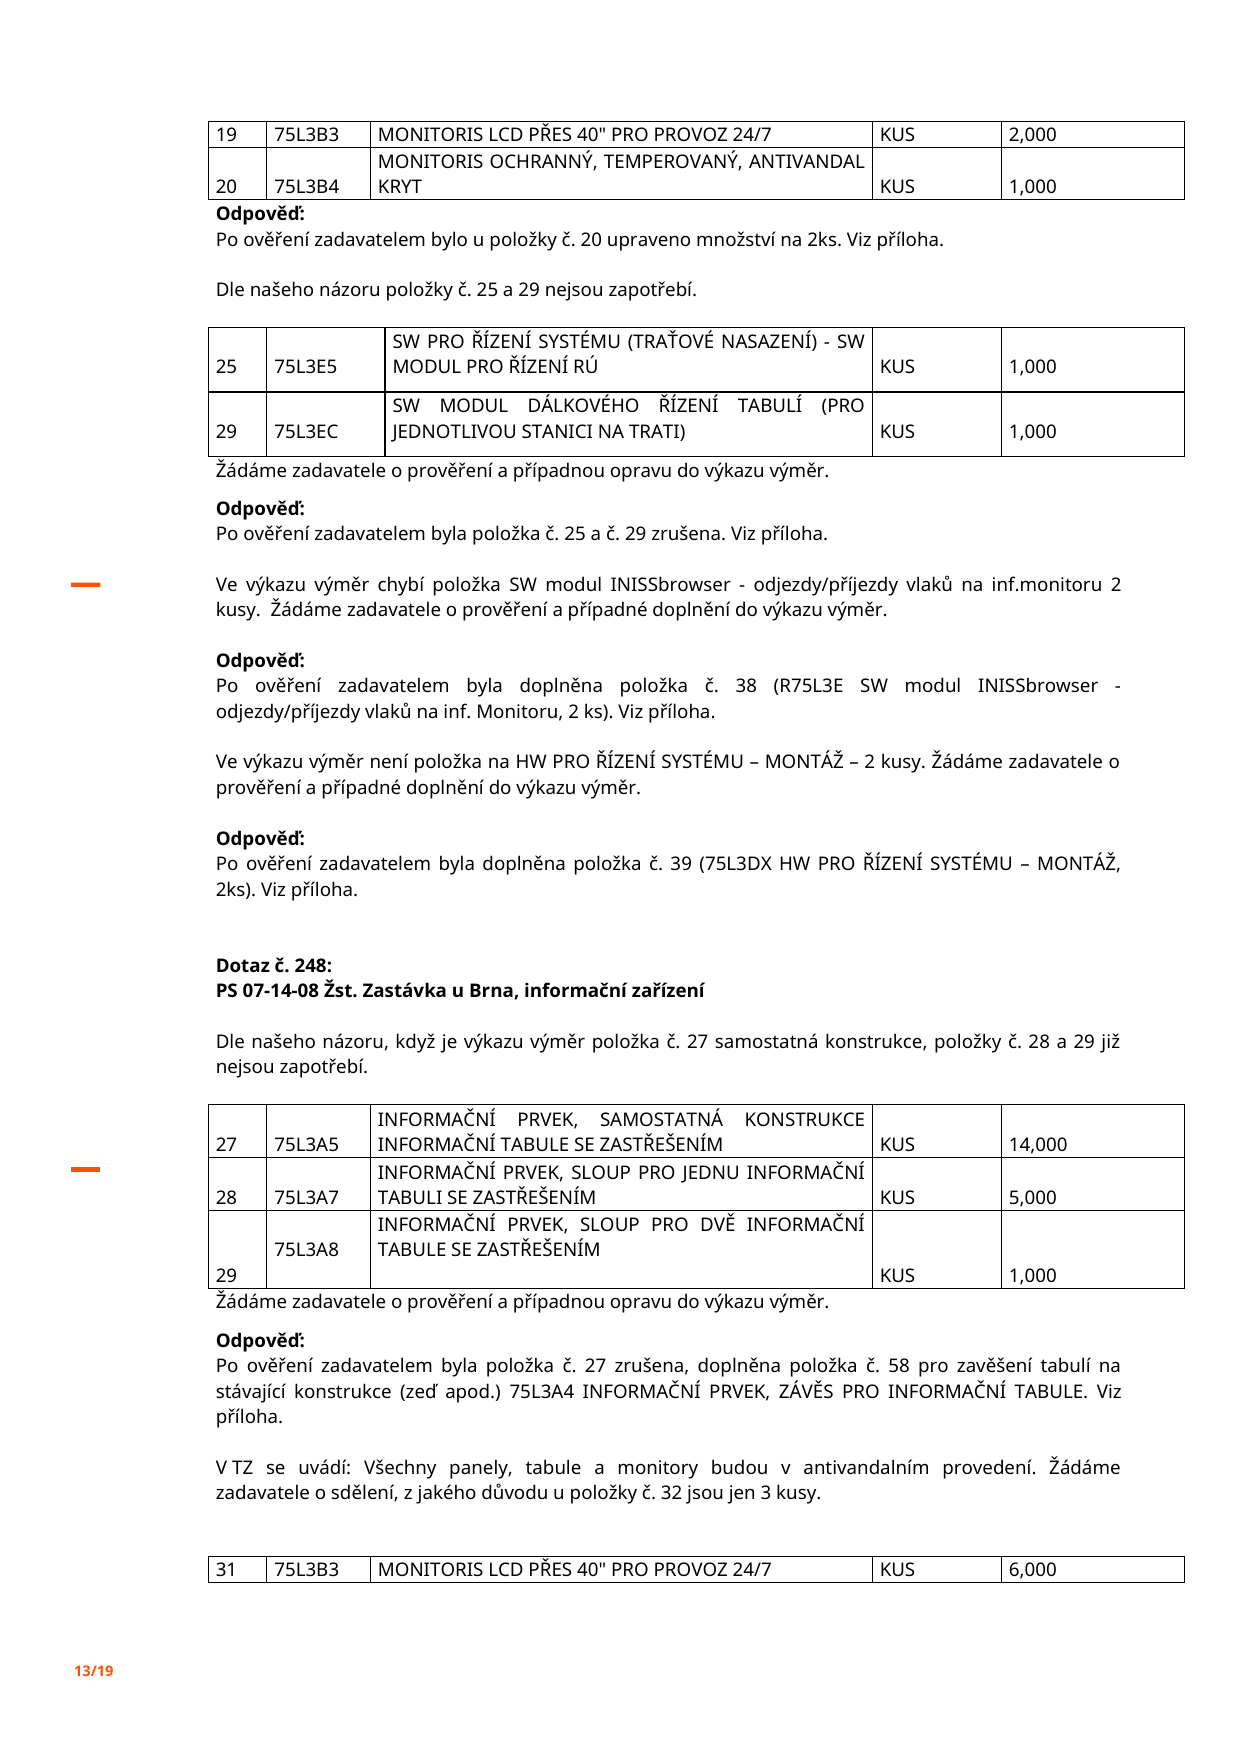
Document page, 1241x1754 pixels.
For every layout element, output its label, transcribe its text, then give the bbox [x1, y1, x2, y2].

table_header KUS [873, 328, 1001, 391]
table_cell INFORMAČNÍ PRVEK, SLOUP PRO DVĚ INFORMAČNÍ TABULE SE ZASTŘEŠENÍM [371, 1211, 872, 1288]
table_cell 75L3EC [267, 393, 384, 456]
table_cell 5,000 [1002, 1158, 1184, 1210]
text Dotaz č. 248: [216, 952, 1122, 977]
table_header 75L3A5 [267, 1105, 370, 1157]
table_cell KUS [873, 1211, 1001, 1288]
table_cell KUS [873, 393, 1001, 456]
text V TZ se uvádí: Všechny panely, tabule a monitory budou v antivandalním provedení. Žádáme zadavatele o sdělení, z jakého důvodu u položky č. 32 jsou jen 3 kusy. [216, 1454, 1122, 1505]
text Odpověď: Po ověření zadavatelem byla doplněna položka č. 38 (R75L3E SW modul INISSbrowser - odjezdy/příjezdy vlaků na inf. Monitoru, 2 ks). Viz příloha. [216, 647, 1122, 724]
text Ve výkazu výměr chybí položka SW modul INISSbrowser - odjezdy/příjezdy vlaků na inf.monitoru 2 kusy. Žádáme zadavatele o prověření a případné doplnění do výkazu výměr. [216, 571, 1122, 622]
table_header 75L3B3 [267, 1557, 370, 1582]
text Žádáme zadavatele o prověření a případnou opravu do výkazu výměr. [216, 457, 1122, 483]
table_cell SW MODUL DÁLKOVÉHO ŘÍZENÍ TABULÍ (PRO JEDNOTLIVOU STANICI NA TRATI) [386, 393, 872, 456]
table_header KUS [873, 122, 1001, 147]
table_header 2,000 [1002, 122, 1184, 147]
table_cell 20 [209, 148, 266, 199]
table_header 31 [209, 1557, 266, 1582]
text Ve výkazu výměr není položka na HW PRO ŘÍZENÍ SYSTÉMU – MONTÁŽ – 2 kusy. Žádáme zadavatele o prověření a případné doplnění do výkazu výměr. [216, 749, 1122, 800]
table_header 1,000 [1002, 328, 1184, 391]
table_header MONITORIS LCD PŘES 40" PRO PROVOZ 24/7 [371, 122, 872, 147]
table_header 19 [209, 122, 266, 147]
table_header 14,000 [1002, 1105, 1184, 1157]
table_cell KUS [873, 1158, 1001, 1210]
table_header 27 [209, 1105, 266, 1157]
table_header 6,000 [1002, 1557, 1184, 1582]
text PS 07-14-08 Žst. Zastávka u Brna, informační zařízení [216, 977, 1122, 1003]
table_header KUS [873, 1105, 1001, 1157]
text Odpověď: Po ověření zadavatelem byla položka č. 25 a č. 29 zrušena. Viz příloha. [216, 495, 1122, 546]
table_cell KUS [873, 148, 1001, 199]
table_header MONITORIS LCD PŘES 40" PRO PROVOZ 24/7 [371, 1557, 872, 1582]
text Odpověď: Po ověření zadavatelem byla položka č. 27 zrušena, doplněna položka č. 58 pro zavěšení tabulí na stávající konstrukce (zeď apod.) 75L3A4 INFORMAČNÍ PRVEK, ZÁVĚS PRO INFORMAČNÍ TABULE. Viz příloha. [216, 1327, 1122, 1429]
text Dle našeho názoru, když je výkazu výměr položka č. 27 samostatná konstrukce, položky č. 28 a 29 již nejsou zapotřebí. [216, 1028, 1122, 1079]
table_cell 1,000 [1002, 148, 1184, 199]
table_cell 28 [209, 1158, 266, 1210]
table_cell 1,000 [1002, 393, 1184, 456]
table_cell 1,000 [1002, 1211, 1184, 1288]
table_cell 29 [209, 393, 266, 456]
table_header SW PRO ŘÍZENÍ SYSTÉMU (TRAŤOVÉ NASAZENÍ) - SW MODUL PRO ŘÍZENÍ RÚ [386, 328, 872, 391]
text Žádáme zadavatele o prověření a případnou opravu do výkazu výměr. [216, 1289, 1122, 1314]
table_cell MONITORIS OCHRANNÝ, TEMPEROVANÝ, ANTIVANDAL KRYT [371, 148, 872, 199]
text Odpověď: Po ověření zadavatelem byla doplněna položka č. 39 (75L3DX HW PRO ŘÍZENÍ SYSTÉMU – MONTÁŽ, 2ks). Viz příloha. [216, 825, 1122, 901]
table_cell 75L3B4 [267, 148, 370, 199]
table_header 75L3E5 [267, 328, 384, 391]
table_cell INFORMAČNÍ PRVEK, SLOUP PRO JEDNU INFORMAČNÍ TABULI SE ZASTŘEŠENÍM [371, 1158, 872, 1210]
table_cell 75L3A7 [267, 1158, 370, 1210]
table_cell 75L3A8 [267, 1211, 370, 1288]
table_header KUS [873, 1557, 1001, 1582]
table_cell 29 [209, 1211, 266, 1288]
text Odpověď: Po ověření zadavatelem bylo u položky č. 20 upraveno množství na 2ks. Viz příloha. [216, 200, 1122, 251]
table_header 25 [209, 328, 266, 391]
text Dle našeho názoru položky č. 25 a 29 nejsou zapotřebí. [216, 276, 1122, 302]
table_header INFORMAČNÍ PRVEK, SAMOSTATNÁ KONSTRUKCE INFORMAČNÍ TABULE SE ZASTŘEŠENÍM [371, 1105, 872, 1157]
table_header 75L3B3 [267, 122, 370, 147]
